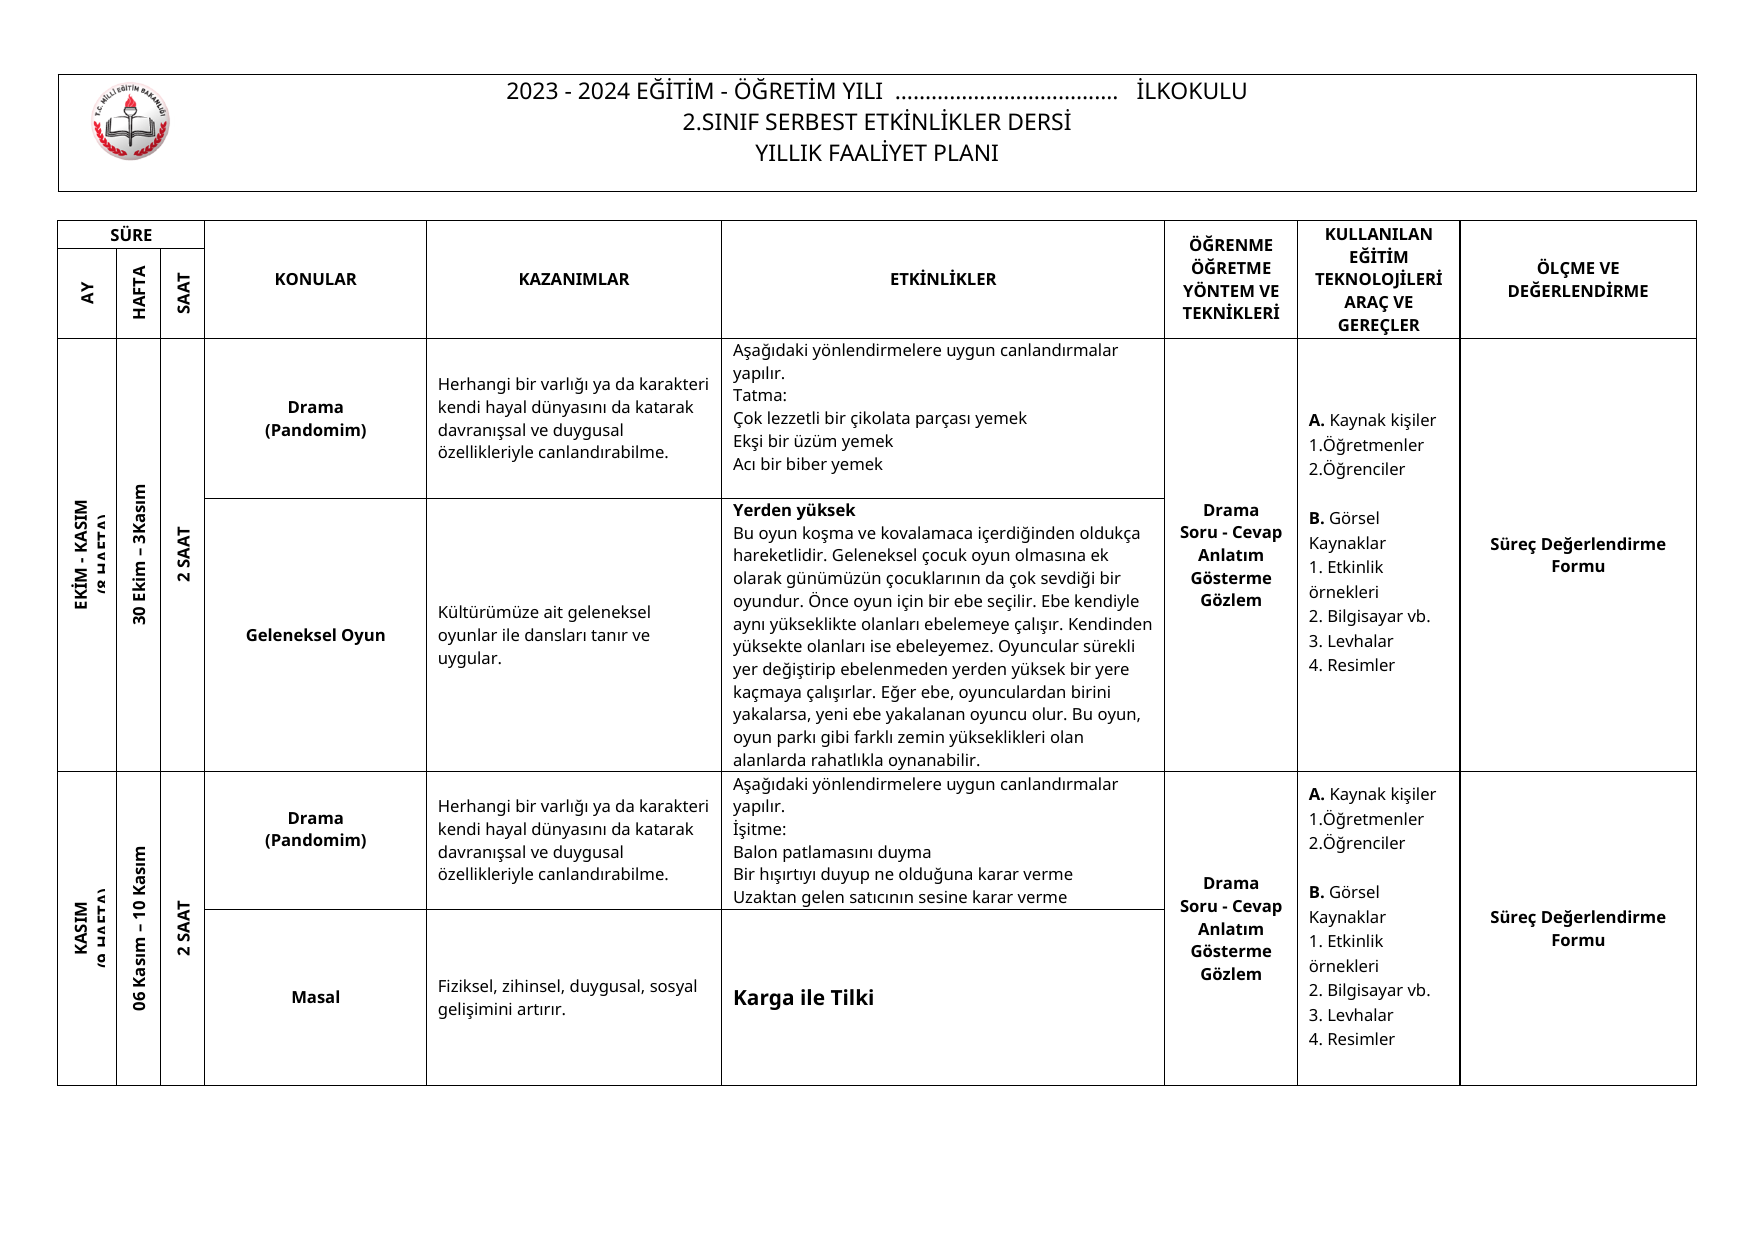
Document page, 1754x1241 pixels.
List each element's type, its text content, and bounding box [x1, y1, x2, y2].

picture [85, 77, 175, 167]
table_cell A. Kaynak kişiler 1.Öğretmenler 2.Öğrenciler B. Görsel Kaynaklar 1. Etkinlik örnekleri 2. Bilgisayar vb. 3. Levhalar 4. Resimler [1298, 339, 1459, 771]
table_header KAZANIMLAR [427, 221, 721, 338]
table_cell 2 SAAT [161, 339, 204, 771]
table_cell Karga ile Tilki [722, 910, 1164, 1085]
table_cell 06 Kasım – 10 Kasım [117, 772, 160, 1085]
table_cell Yerden yüksek Bu oyun koşma ve kovalamaca içerdiğinden oldukça hareketlidir. Geleneksel çocuk oyun olmasına ek olarak günümüzün çocuklarının da çok sevdiği bir oyundur. Önce oyun için bir ebe seçilir. Ebe kendiyle aynı yükseklikte olanları ebelemeye çalışır. Kendinden yüksekte olanları ise ebeleyemez. Oyuncular sürekli yer değiştirip ebelenmeden yerden yüksek bir yere kaçmaya çalışırlar. Eğer ebe, oyunculardan birini yakalarsa, yeni ebe yakalanan oyuncu olur. Bu oyun, oyun parkı gibi farklı zemin yükseklikleri olan alanlarda rahatlıkla oynanabilir. [722, 499, 1164, 771]
table_cell Drama (Pandomim) [205, 339, 426, 498]
table_cell Herhangi bir varlığı ya da karakteri kendi hayal dünyasını da katarak davranışsal ve duygusal özellikleriyle canlandırabilme. [427, 339, 721, 498]
table_cell HAFTA [117, 249, 160, 338]
table_cell Aşağıdaki yönlendirmelere uygun canlandırmalar yapılır. İşitme: Balon patlamasını duyma Bir hışırtıyı duyup ne olduğuna karar verme Uzaktan gelen satıcının sesine karar verme [722, 772, 1164, 908]
table_cell AY [58, 249, 116, 338]
table_header ÖĞRENME ÖĞRETME YÖNTEM VE TEKNİKLERİ [1165, 221, 1297, 338]
table_cell Masal [205, 910, 426, 1085]
table_cell Drama Soru - Cevap Anlatım Gösterme Gözlem [1165, 772, 1297, 1085]
table_cell Kültürümüze ait geleneksel oyunlar ile dansları tanır ve uygular. [427, 499, 721, 771]
table_cell 30 Ekim – 3Kasım [117, 339, 160, 771]
table_cell A. Kaynak kişiler 1.Öğretmenler 2.Öğrenciler B. Görsel Kaynaklar 1. Etkinlik örnekleri 2. Bilgisayar vb. 3. Levhalar 4. Resimler [1298, 772, 1459, 1085]
table_header SÜRE [58, 221, 204, 248]
table_cell Herhangi bir varlığı ya da karakteri kendi hayal dünyasını da katarak davranışsal ve duygusal özellikleriyle canlandırabilme. [427, 772, 721, 908]
table_cell 2 SAAT [161, 772, 204, 1085]
table_cell KASIM (9.HAFTA) [58, 772, 116, 1085]
table_cell Aşağıdaki yönlendirmelere uygun canlandırmalar yapılır. Tatma: Çok lezzetli bir çikolata parçası yemek Ekşi bir üzüm yemek Acı bir biber yemek [722, 339, 1164, 498]
table_header KONULAR [205, 221, 426, 338]
table_cell Süreç Değerlendirme Formu [1461, 339, 1696, 771]
table_cell Geleneksel Oyun [205, 499, 426, 771]
table_header KULLANILAN EĞİTİM TEKNOLOJİLERİ ARAÇ VE GEREÇLER [1298, 221, 1459, 338]
table_header ÖLÇME VE DEĞERLENDİRME [1461, 221, 1696, 338]
table_cell Süreç Değerlendirme Formu [1461, 772, 1696, 1085]
table_cell SAAT [161, 249, 204, 338]
table_cell Drama Soru - Cevap Anlatım Gösterme Gözlem [1165, 339, 1297, 771]
table_cell EKİM - KASIM (8.HAFTA) [58, 339, 116, 771]
table_cell Fiziksel, zihinsel, duygusal, sosyal gelişimini artırır. [427, 910, 721, 1085]
table_cell Drama (Pandomim) [205, 772, 426, 908]
table_header ETKİNLİKLER [722, 221, 1164, 338]
